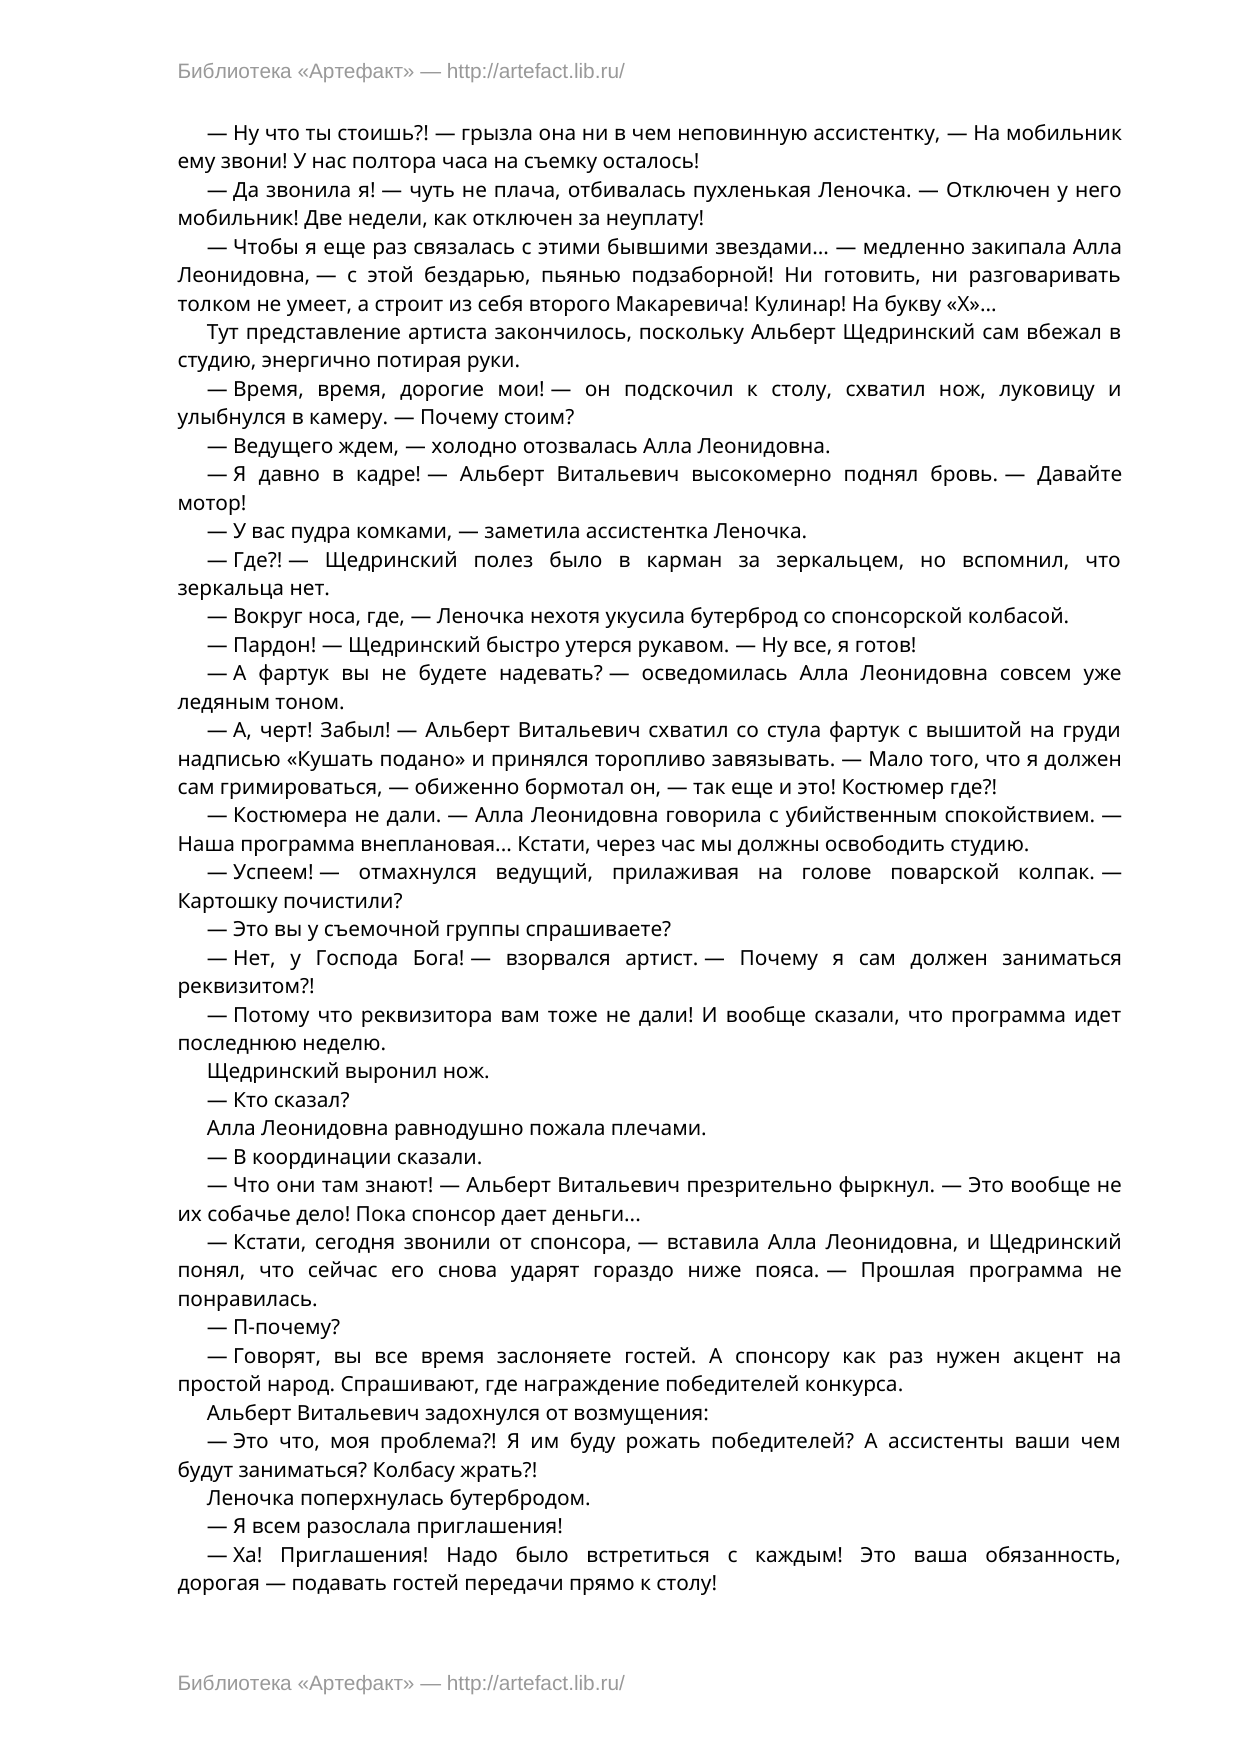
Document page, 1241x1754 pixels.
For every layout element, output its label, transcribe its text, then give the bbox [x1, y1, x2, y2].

text — Костюмера не дали. — Алла Леонидовна говорила с убийственным спокойствием. — Наша программа внеплановая... Кстати, через час мы должны освободить студию. [177, 801, 1122, 857]
text Тут представление артиста закончилось, поскольку Альберт Щедринский сам вбежал в студию, энергично потирая руки. [177, 317, 1122, 374]
text — Время, время, дорогие мои! — он подскочил к столу, схватил нож, луковицу и улыбнулся в камеру. — Почему стоим? [177, 374, 1122, 431]
text — Вокруг носа, где, — Леночка нехотя укусила бутерброд со спонсорской колбасой. [177, 602, 1122, 630]
text — Ведущего ждем, — холодно отозвалась Алла Леонидовна. [177, 431, 1122, 459]
text — А, черт! Забыл! — Альберт Витальевич схватил со стула фартук с вышитой на груди надписью «Кушать подано» и принялся торопливо завязывать. — Мало того, что я должен сам гримироваться, — обиженно бормотал он, — так еще и это! Костюмер где?! [177, 715, 1122, 801]
text — Потому что реквизитора вам тоже не дали! И вообще сказали, что программа идет последнюю неделю. [177, 1000, 1122, 1057]
text Щедринский выронил нож. [177, 1057, 1122, 1085]
text — Чтобы я еще раз связалась с этими бывшими звездами... — медленно закипала Алла Леонидовна, — с этой бездарью, пьянью подзаборной! Ни готовить, ни разговаривать толком не умеет, а строит из себя второго Макаревича! Кулинар! На букву «Х»... [177, 232, 1122, 317]
text — А фартук вы не будете надевать? — осведомилась Алла Леонидовна совсем уже ледяным тоном. [177, 658, 1122, 715]
text — Да звонила я! — чуть не плача, отбивалась пухленькая Леночка. — Отключен у него мобильник! Две недели, как отключен за неуплату! [177, 175, 1122, 232]
text — Успеем! — отмахнулся ведущий, прилаживая на голове поварской колпак. — Картошку почистили? [177, 857, 1122, 914]
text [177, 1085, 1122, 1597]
text — Пардон! — Щедринский быстро утерся рукавом. — Ну все, я готов! [177, 630, 1122, 658]
text — Я давно в кадре! — Альберт Витальевич высокомерно поднял бровь. — Давайте мотор! [177, 459, 1122, 516]
text — Ну что ты стоишь?! — грызла она ни в чем неповинную ассистентку, — На мобильник ему звони! У нас полтора часа на съемку осталось! [177, 118, 1122, 175]
text — Это вы у съемочной группы спрашиваете? [177, 914, 1122, 943]
text — Где?! — Щедринский полез было в карман за зеркальцем, но вспомнил, что зеркальца нет. [177, 545, 1122, 602]
text — У вас пудра комками, — заметила ассистентка Леночка. [177, 516, 1122, 545]
text — Нет, у Господа Бога! — взорвался артист. — Почему я сам должен заниматься реквизитом?! [177, 943, 1122, 1000]
